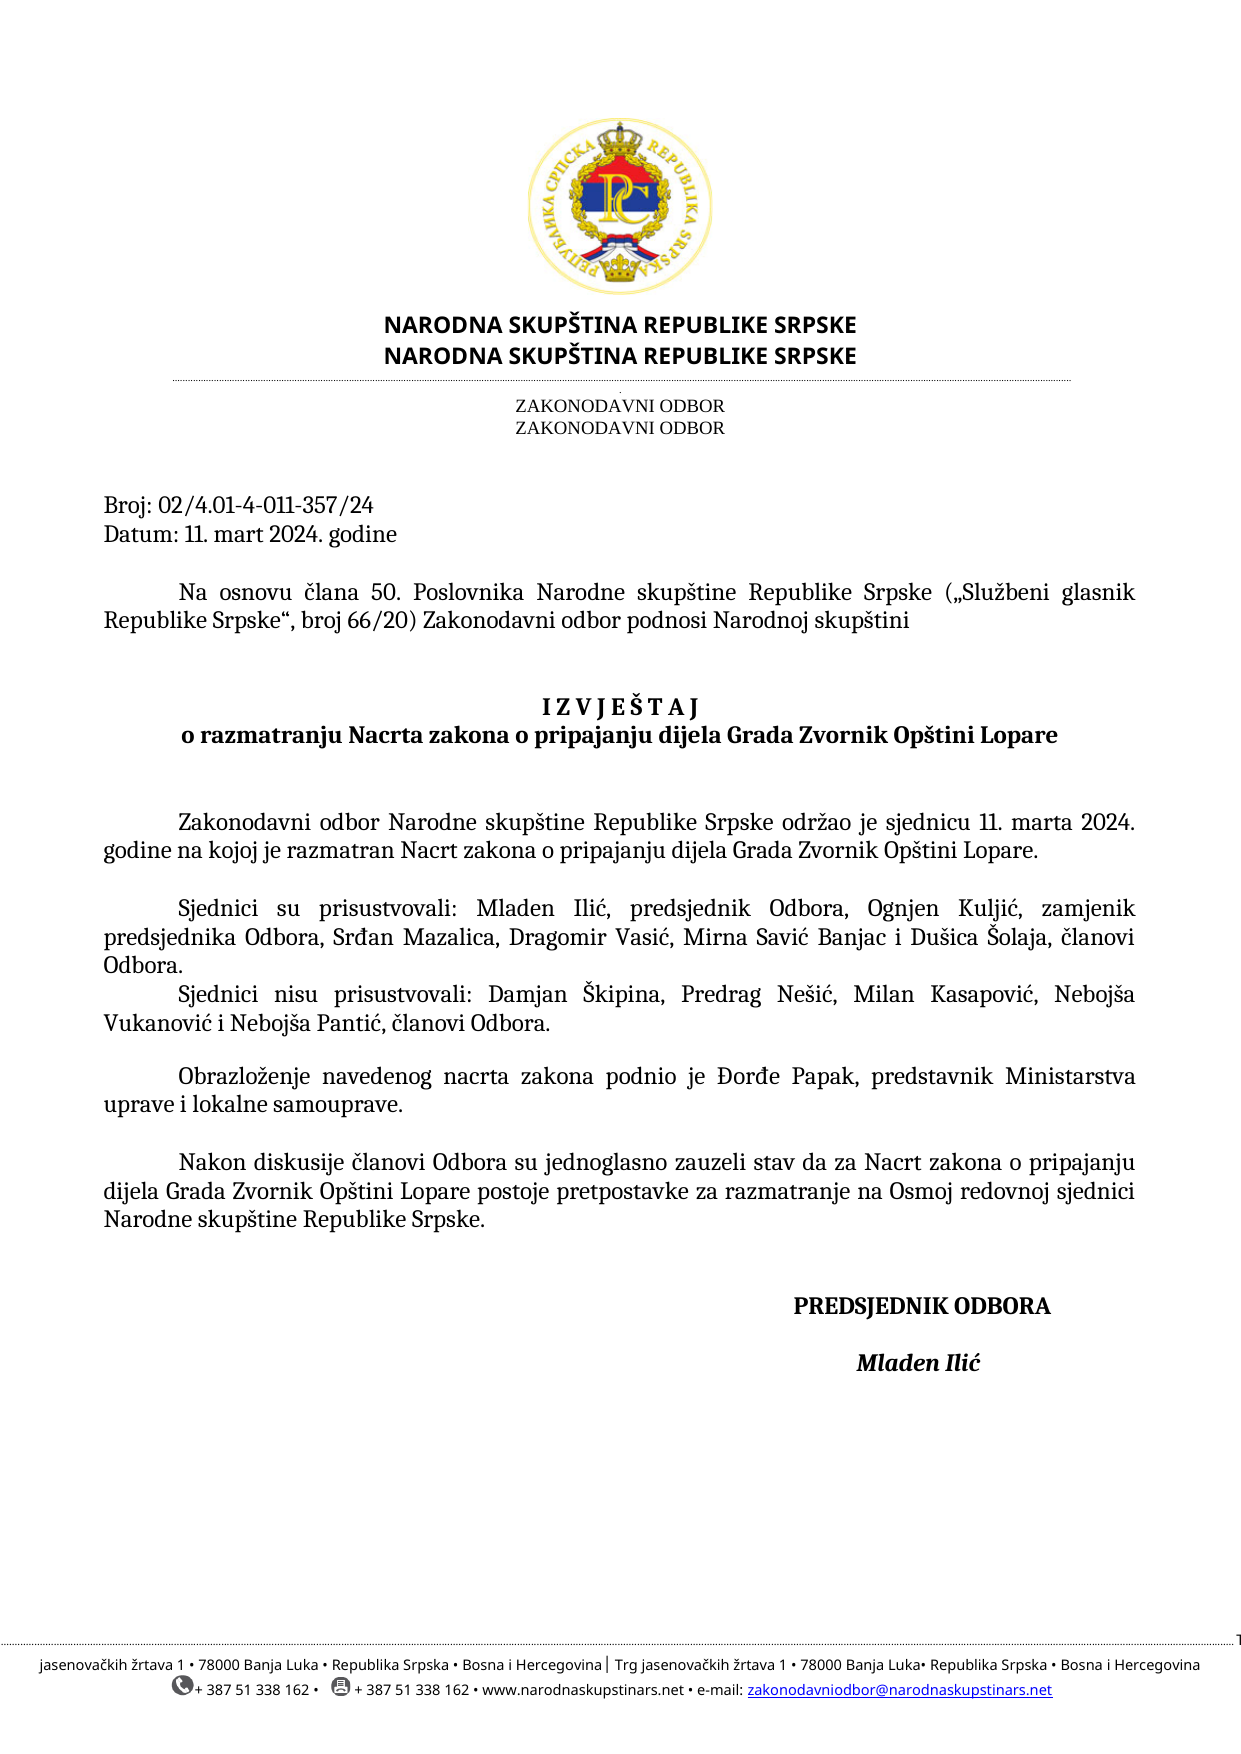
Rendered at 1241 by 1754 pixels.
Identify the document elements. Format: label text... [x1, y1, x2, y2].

text o razmatranju Nacrta zakona o pripajanju dijela Grada Zvornik Opštini Lopare [103, 721, 1137, 750]
text I Z V J E Š T A J [103, 692, 1137, 721]
text Nakon diskusije članovi Odbora su jednoglasno zauzeli stav da za Nacrt zakona o pripajanju dijela Grada Zvornik Opštini Lopare postoje pretpostavke za razmatranje na Osmoj redovnoj sjednici Narodne skupštine Republike Srpske. [103, 1148, 1137, 1234]
text Obrazloženje navedenog nacrta zakona podnio je Đorđe Papak, predstavnik Ministarstva uprave i lokalne samouprave. [103, 1062, 1137, 1119]
text Mladen Ilić [103, 1349, 1137, 1378]
text Zakonodavni odbor Narodne skupštine Republike Srpske održao je sjednicu 11. marta 2024. godine na kojoj je razmatran Nacrt zakona o pripajanju dijela Grada Zvornik Opštini Lopare. [103, 807, 1137, 865]
text Datum: 11. mart 2024. godine [103, 520, 1137, 549]
text Na osnovu člana 50. Poslovnika Narodne skupštine Republike Srpske („Službeni glasnik Republike Srpske“, broj 66/20) Zakonodavni odbor podnosi Narodnoj skupštini [103, 577, 1137, 635]
text PREDSJEDNIK ODBORA [103, 1292, 1137, 1320]
text Sjednici su prisustvovali: Mladen Ilić, predsjednik Odbora, Ognjen Kuljić, zamjenik predsjednika Odbora, Srđan Mazalica, Dragomir Vasić, Mirna Savić Banjac i Dušica Šolaja, članovi Odbora. [103, 894, 1137, 980]
text Broj: 02/4.01-4-011-357/24 [103, 491, 1137, 520]
text Sjednici nisu prisustvovali: Damjan Škipina, Predrag Nešić, Milan Kasapović, Nebojša Vukanović i Nebojša Pantić, članovi Odbora. [103, 980, 1137, 1037]
